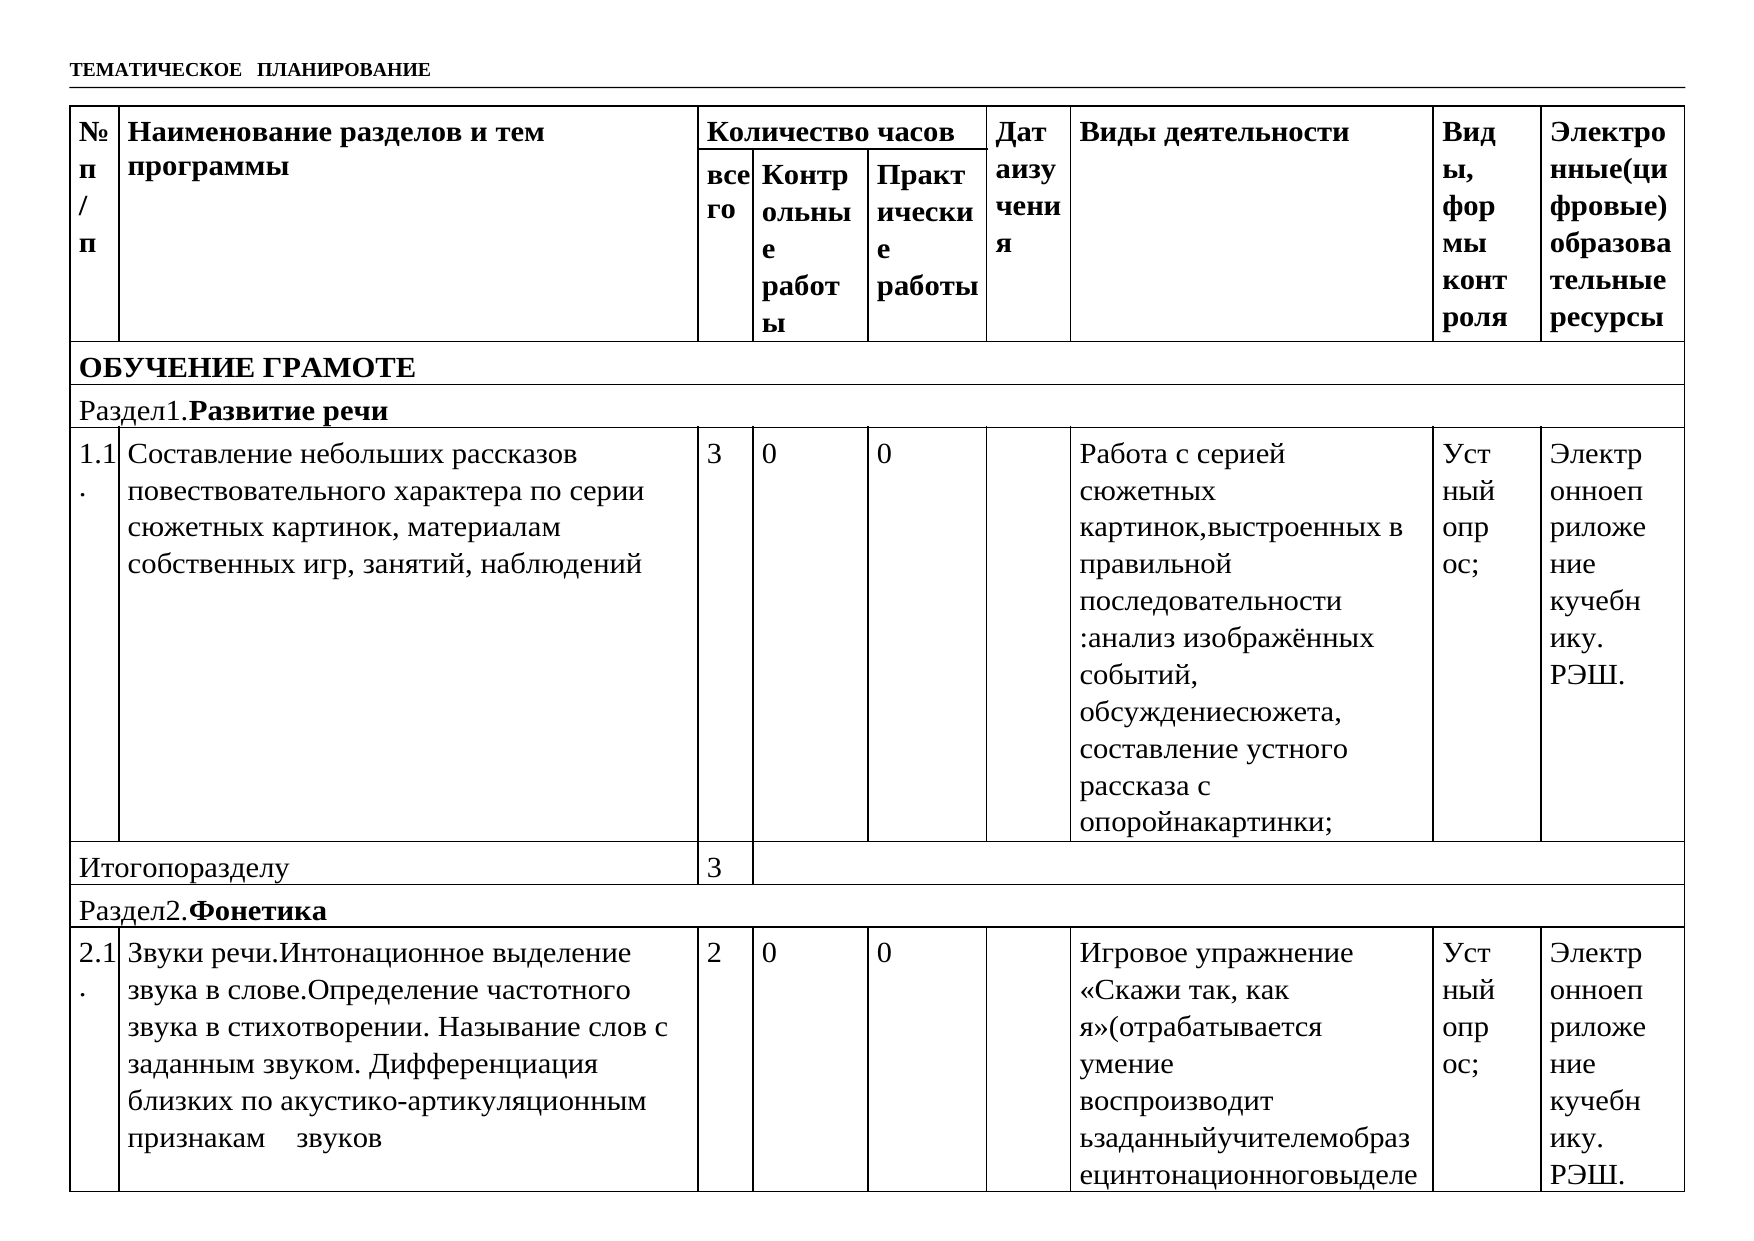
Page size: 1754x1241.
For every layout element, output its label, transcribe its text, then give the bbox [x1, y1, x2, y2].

table_cell 2 [699, 928, 752, 1191]
table_cell Практические работы [869, 150, 986, 341]
table_cell 0 [754, 928, 867, 1191]
table_cell [754, 842, 1684, 883]
table_cell Раздел1.Развитие речи [71, 385, 1684, 426]
table_cell ОБУЧЕНИЕ ГРАМОТЕ [71, 342, 1684, 384]
table_cell Итогопоразделу [71, 842, 697, 883]
table_cell всего [699, 150, 752, 341]
table_cell [987, 428, 1070, 841]
table_cell 3 [699, 428, 752, 841]
table_header Количество часов [699, 107, 986, 148]
table_header Электронные(цифровые)образовательныересурсы [1542, 107, 1684, 341]
table_header Датаизучения [987, 107, 1070, 341]
table_header Виды, формы контроля [1434, 107, 1540, 341]
table_cell Раздел2.Фонетика [71, 885, 1684, 926]
table_cell 0 [754, 428, 867, 841]
table_cell 3 [699, 842, 752, 883]
table_cell Устныйопрос; [1434, 428, 1540, 841]
table_cell 1.1. [71, 428, 118, 841]
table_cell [120, 928, 697, 1191]
table_cell Работа с серией сюжетных картинок,выстроенных в правильной последовательности:анализ изображённых событий, обсуждениесюжета, составление устного рассказа с опоройнакартинки; [1071, 428, 1432, 841]
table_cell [1542, 928, 1684, 1191]
table_cell Устныйопрос; [1434, 928, 1540, 1191]
table_header Наименование разделов и тем программы [120, 107, 697, 341]
table_cell 0 [869, 428, 986, 841]
table_cell Электронноеприложение кучебнику. РЭШ. [1542, 428, 1684, 841]
table_header №п/п [71, 107, 118, 341]
table_cell Контрольные работы [754, 150, 867, 341]
table_cell Составление небольших рассказов повествовательного характера по серии сюжетных картинок, материалам собственных игр, занятий, наблюдений [120, 428, 697, 841]
table_cell 2.1. [71, 928, 118, 1191]
table_cell [987, 928, 1070, 1191]
text ТЕМАТИЧЕСКОЕ ПЛАНИРОВАНИЕ [69, 58, 1698, 81]
table_cell 0 [869, 928, 986, 1191]
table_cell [1071, 928, 1432, 1191]
table_header Виды деятельности [1071, 107, 1432, 341]
